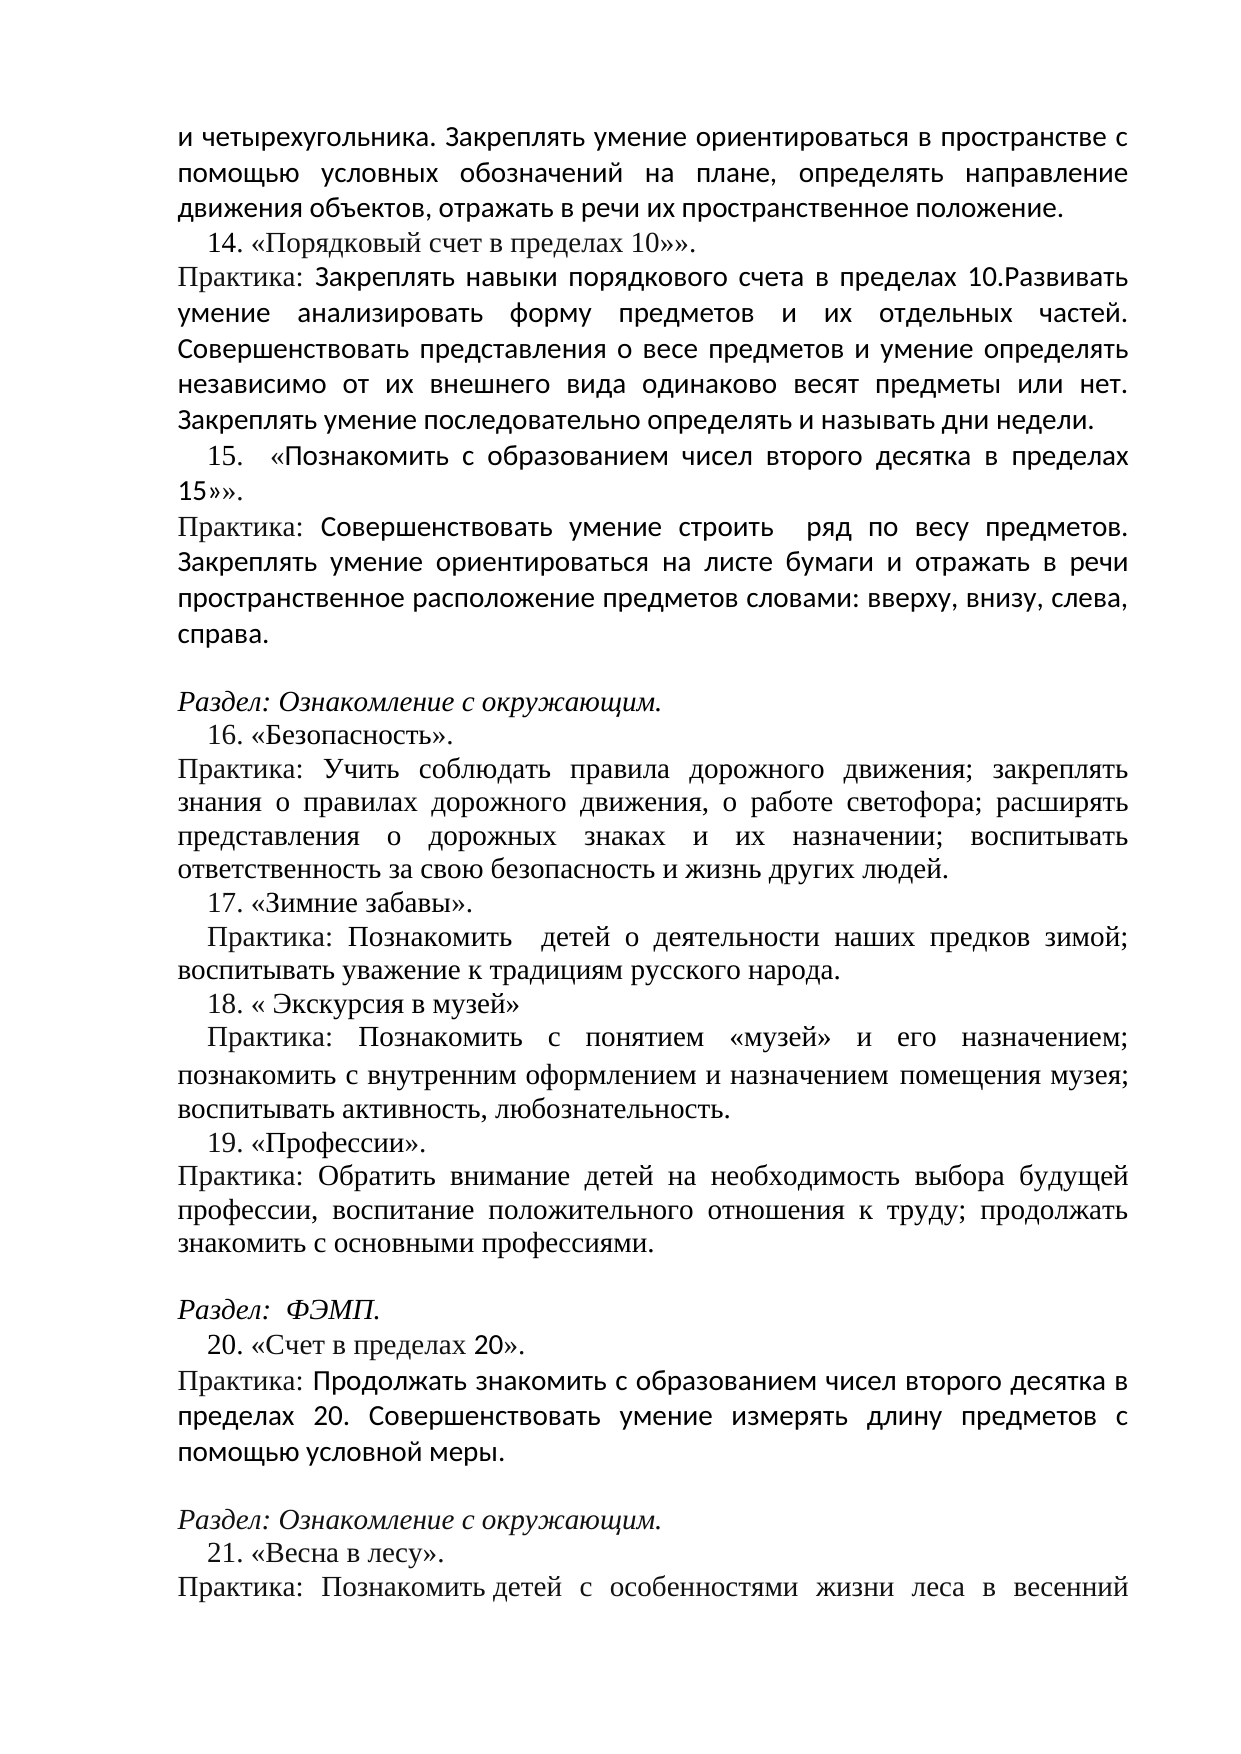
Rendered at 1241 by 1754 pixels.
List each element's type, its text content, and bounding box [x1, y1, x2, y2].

table_cell 18. « Экскурсия в музей» Практика: Познакомить с понятием «музей» и его назначением; познакомить с внутренним оформлением и назначением помещения музея; воспитывать активность, любознательность. [166, 986, 1141, 1125]
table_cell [166, 118, 1141, 225]
table_cell Раздел: Ознакомление с окружающим. 16. «Безопасность». Практика: Учить соблюдать правила дорожного движения; закреплять знания о правилах дорожного движения, о работе светофора; расширять представления о дорожных знаках и их назначении; воспитывать ответственность за свою безопасность и жизнь других людей. [166, 684, 1141, 885]
table_cell 19. «Профессии». Практика: Обратить внимание детей на необходимость выбора будущей профессии, воспитание положительного отношения к труду; продолжать знакомить с основными профессиями. [166, 1125, 1141, 1292]
table_cell 14. «Порядковый счет в пределах 10»». Практика: Закреплять навыки порядкового счета в пределах 10.Развивать умение анализировать форму предметов и их отдельных частей. Совершенствовать представления о весе предметов и умение определять независимо от их внешнего вида одинаково весят предметы или нет. Закреплять умение последовательно определять и называть дни недели. [166, 225, 1141, 437]
table_cell Раздел: ФЭМП. 20. «Счет в пределах 20». Практика: Продолжать знакомить с образованием чисел второго десятка в пределах 20. Совершенствовать умение измерять длину предметов с помощью условной меры. [166, 1293, 1141, 1468]
table_cell 17. «Зимние забавы». Практика: Познакомить детей о деятельности наших предков зимой; воспитывать уважение к традициям русского народа. [166, 885, 1141, 986]
table_cell 15. «Познакомить с образованием чисел второго десятка в пределах 15»». Практика: Совершенствовать умение строить ряд по весу предметов. Закреплять умение ориентироваться на листе бумаги и отражать в речи пространственное расположение предметов словами: вверху, внизу, слева, справа. [166, 437, 1141, 684]
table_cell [166, 1469, 1141, 1603]
